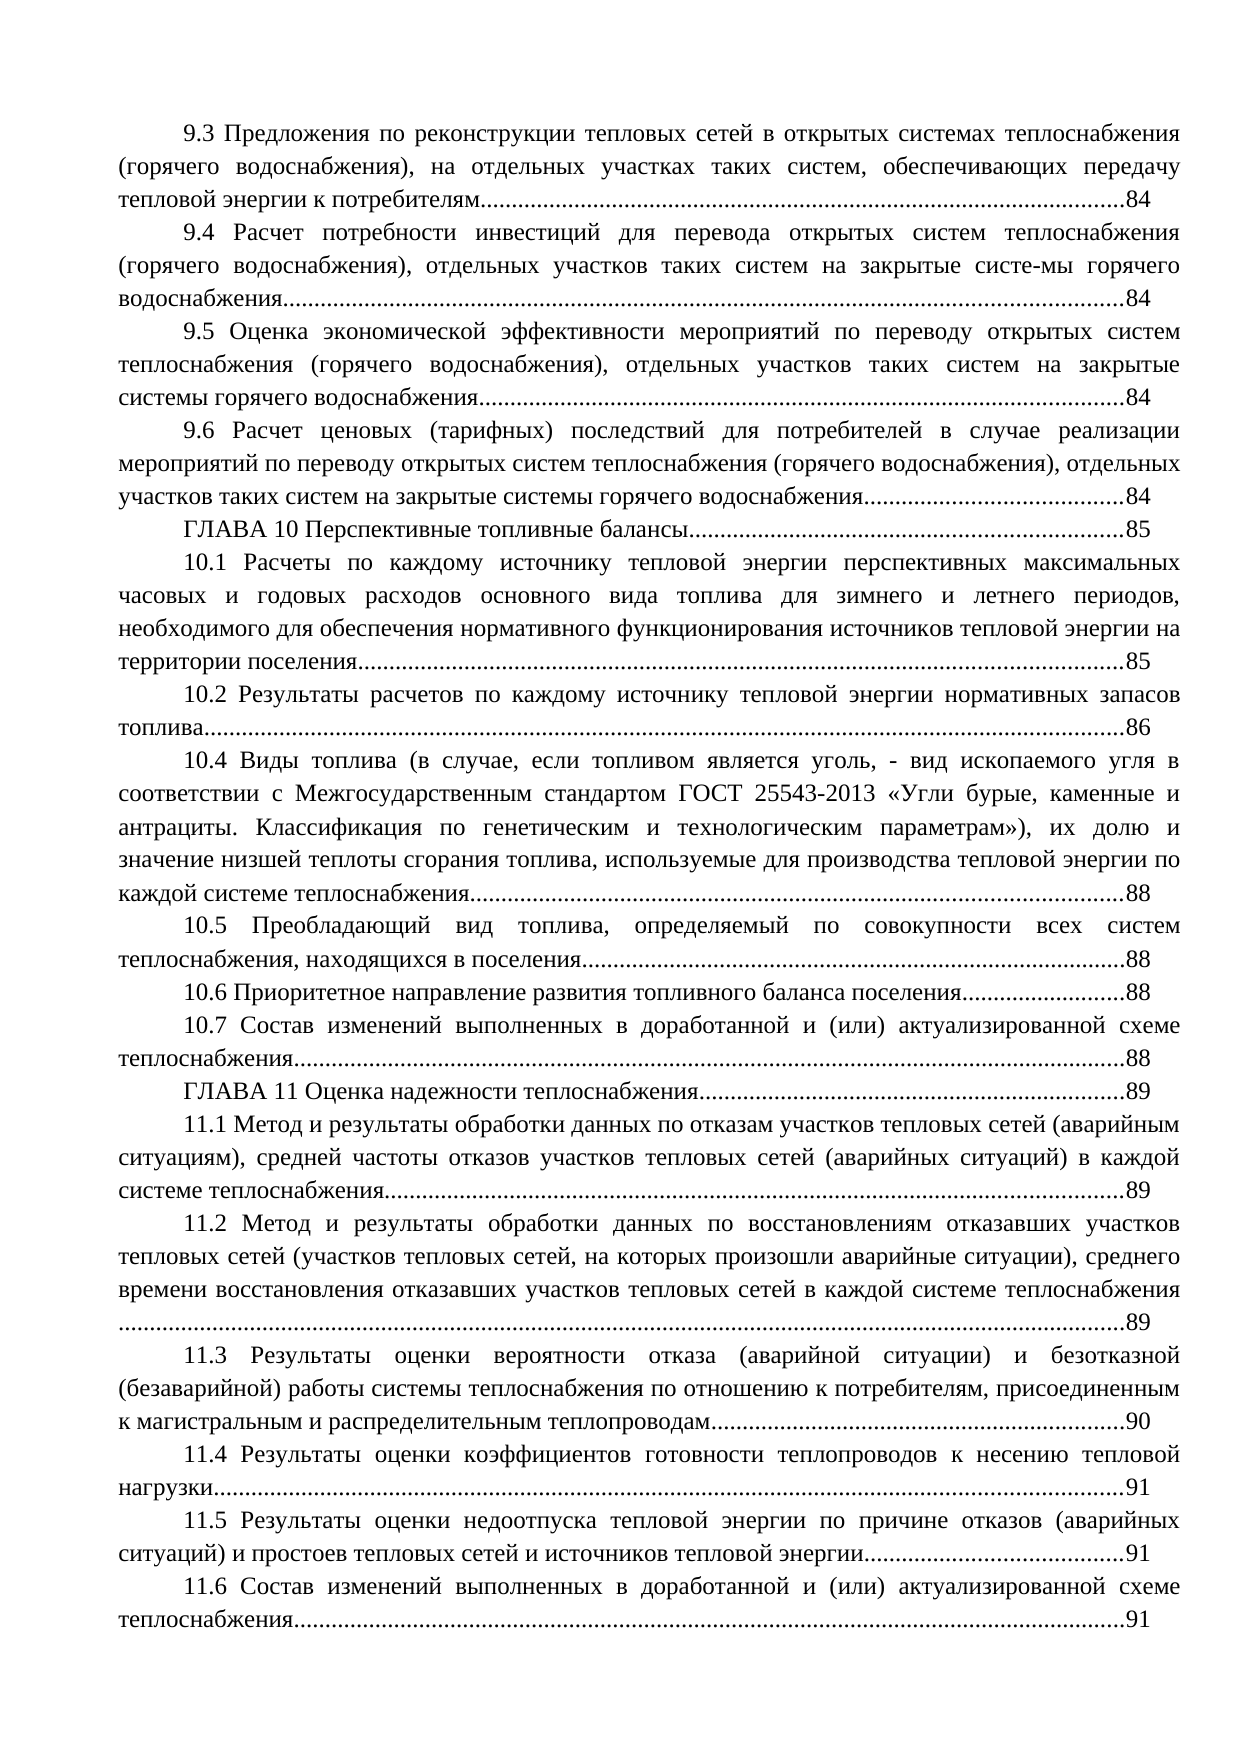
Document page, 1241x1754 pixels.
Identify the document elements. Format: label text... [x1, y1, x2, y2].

text ГЛАВА 11 Оценка надежности теплоснабжения 89 [118, 1076, 1181, 1104]
text 11.3 Результаты оценки вероятности отказа (аварийной ситуации) и безотказной (безаварийной) работы системы теплоснабжения по отношению к потребителям, присоединенным к магистральным и распределительным теплопроводам 90 [118, 1340, 1181, 1435]
text 11.4 Результаты оценки коэффициентов готовности теплопроводов к несению тепловой нагрузки 91 [118, 1439, 1181, 1501]
text 10.5 Преобладающий вид топлива, определяемый по совокупности всех систем теплоснабжения, находящихся в поселения 88 [118, 911, 1181, 972]
text 10.2 Результаты расчетов по каждому источнику тепловой энергии нормативных запасов топлива 86 [118, 679, 1181, 741]
text 9.4 Расчет потребности инвестиций для перевода открытых систем теплоснабжения (горячего водоснабжения), отдельных участков таких систем на закрытые систе-мы горячего водоснабжения 84 [118, 217, 1181, 312]
text ГЛАВА 10 Перспективные топливные балансы 85 [118, 514, 1181, 543]
text 9.3 Предложения по реконструкции тепловых сетей в открытых системах теплоснабжения (горячего водоснабжения), на отдельных участках таких систем, обеспечивающих передачу тепловой энергии к потребителям 84 [118, 118, 1181, 213]
text 10.4 Виды топлива (в случае, если топливом является уголь, - вид ископаемого угля в соответствии с Межгосударственным стандартом ГОСТ 25543-2013 «Угли бурые, каменные и антрациты. Классификация по генетическим и технологическим параметрам»), их долю и значение низшей теплоты сгорания топлива, используемые для производства тепловой энергии по каждой системе теплоснабжения 88 [118, 746, 1181, 906]
text 11.1 Метод и результаты обработки данных по отказам участков тепловых сетей (аварийным ситуациям), средней частоты отказов участков тепловых сетей (аварийных ситуаций) в каждой системе теплоснабжения 89 [118, 1109, 1181, 1203]
text 11.5 Результаты оценки недоотпуска тепловой энергии по причине отказов (аварийных ситуаций) и простоев тепловых сетей и источников тепловой энергии 91 [118, 1505, 1181, 1567]
text 10.6 Приоритетное направление развития топливного баланса поселения 88 [118, 977, 1181, 1005]
text 10.7 Состав изменений выполненных в доработанной и (или) актуализированной схеме теплоснабжения 88 [118, 1010, 1181, 1071]
text 11.2 Метод и результаты обработки данных по восстановлениям отказавших участков тепловых сетей (участков тепловых сетей, на которых произошли аварийные ситуации), среднего времени восстановления отказавших участков тепловых сетей в каждой системе теплоснабжения 89 [118, 1208, 1181, 1336]
text 9.5 Оценка экономической эффективности мероприятий по переводу открытых систем теплоснабжения (горячего водоснабжения), отдельных участков таких систем на закрытые системы горячего водоснабжения 84 [118, 316, 1181, 411]
text 9.6 Расчет ценовых (тарифных) последствий для потребителей в случае реализации мероприятий по переводу открытых систем теплоснабжения (горячего водоснабжения), отдельных участков таких систем на закрытые системы горячего водоснабжения 84 [118, 415, 1181, 510]
text 11.6 Состав изменений выполненных в доработанной и (или) актуализированной схеме теплоснабжения 91 [118, 1571, 1181, 1633]
text 10.1 Расчеты по каждому источнику тепловой энергии перспективных максимальных часовых и годовых расходов основного вида топлива для зимнего и летнего периодов, необходимого для обеспечения нормативного функционирования источников тепловой энергии на территории поселения 85 [118, 547, 1181, 675]
